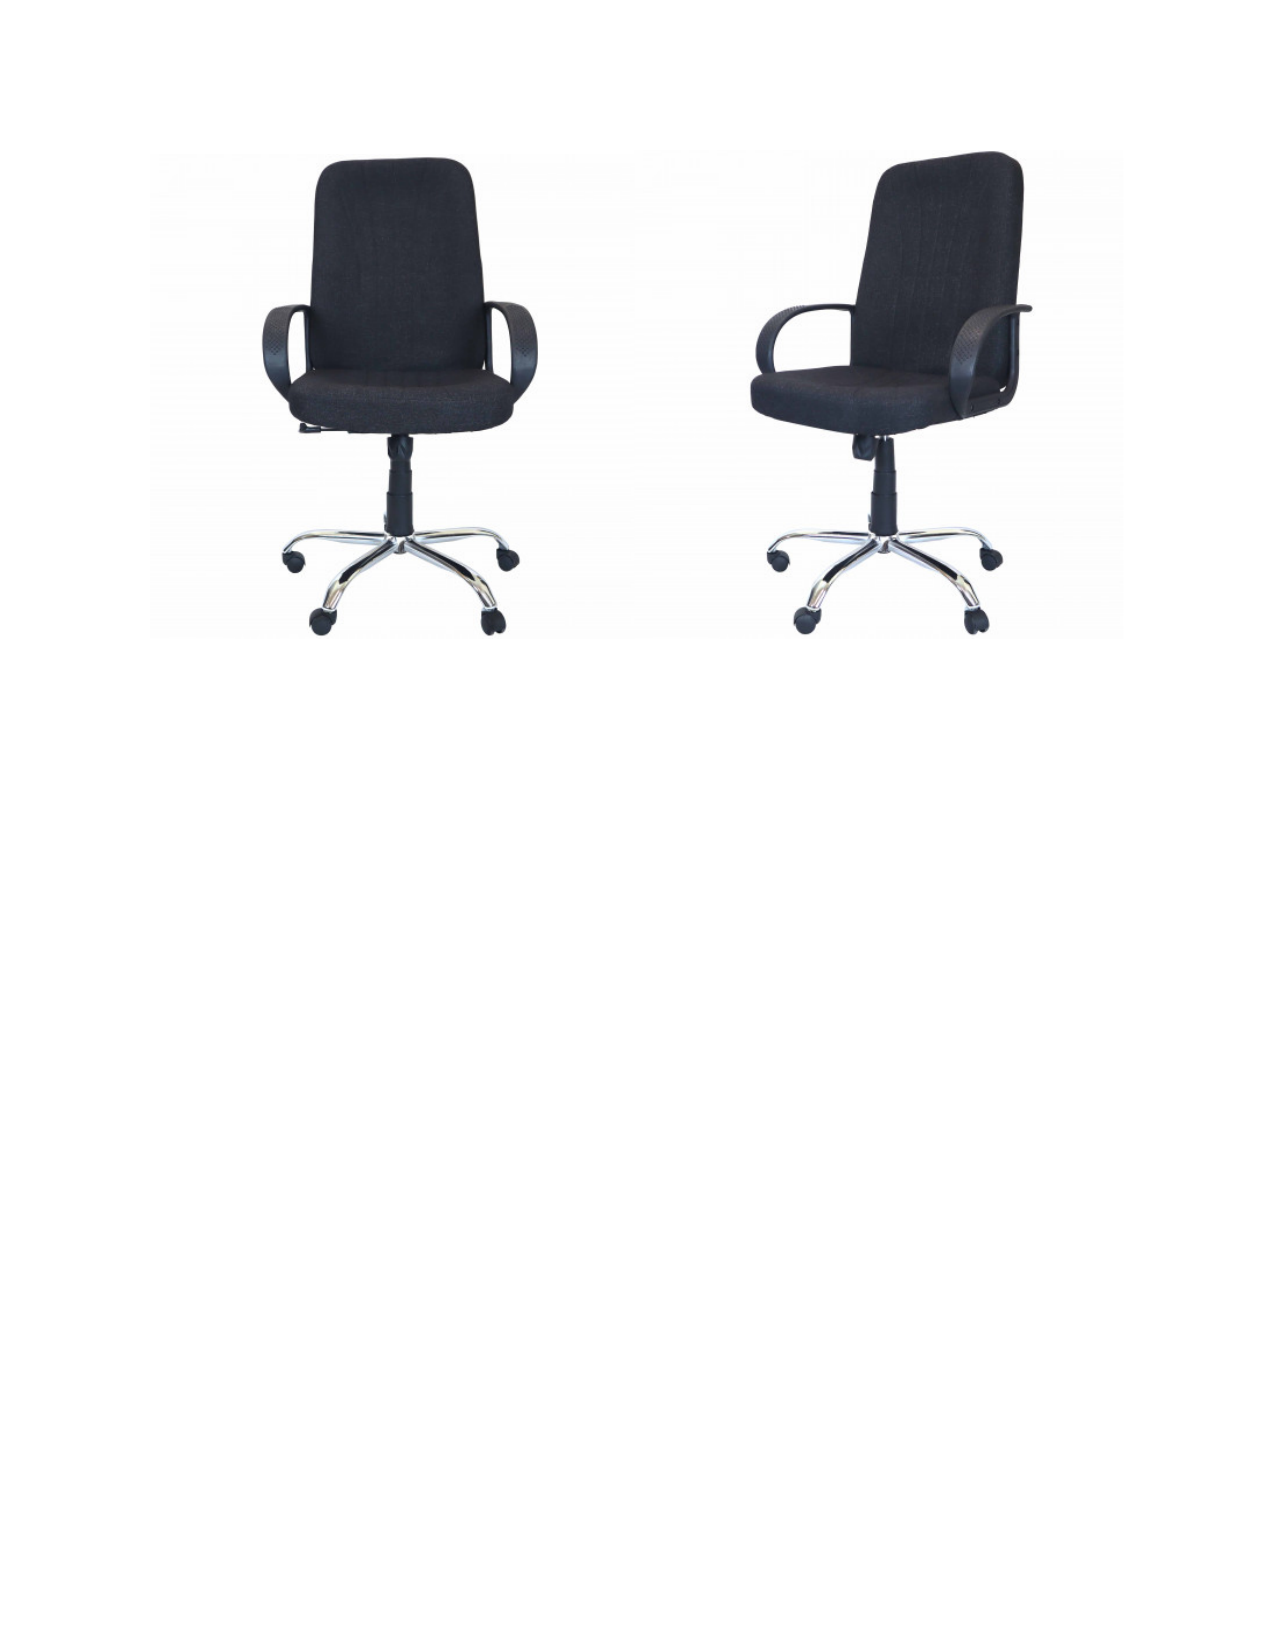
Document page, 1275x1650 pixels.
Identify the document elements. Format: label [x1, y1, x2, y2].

picture [150, 150, 1124, 639]
